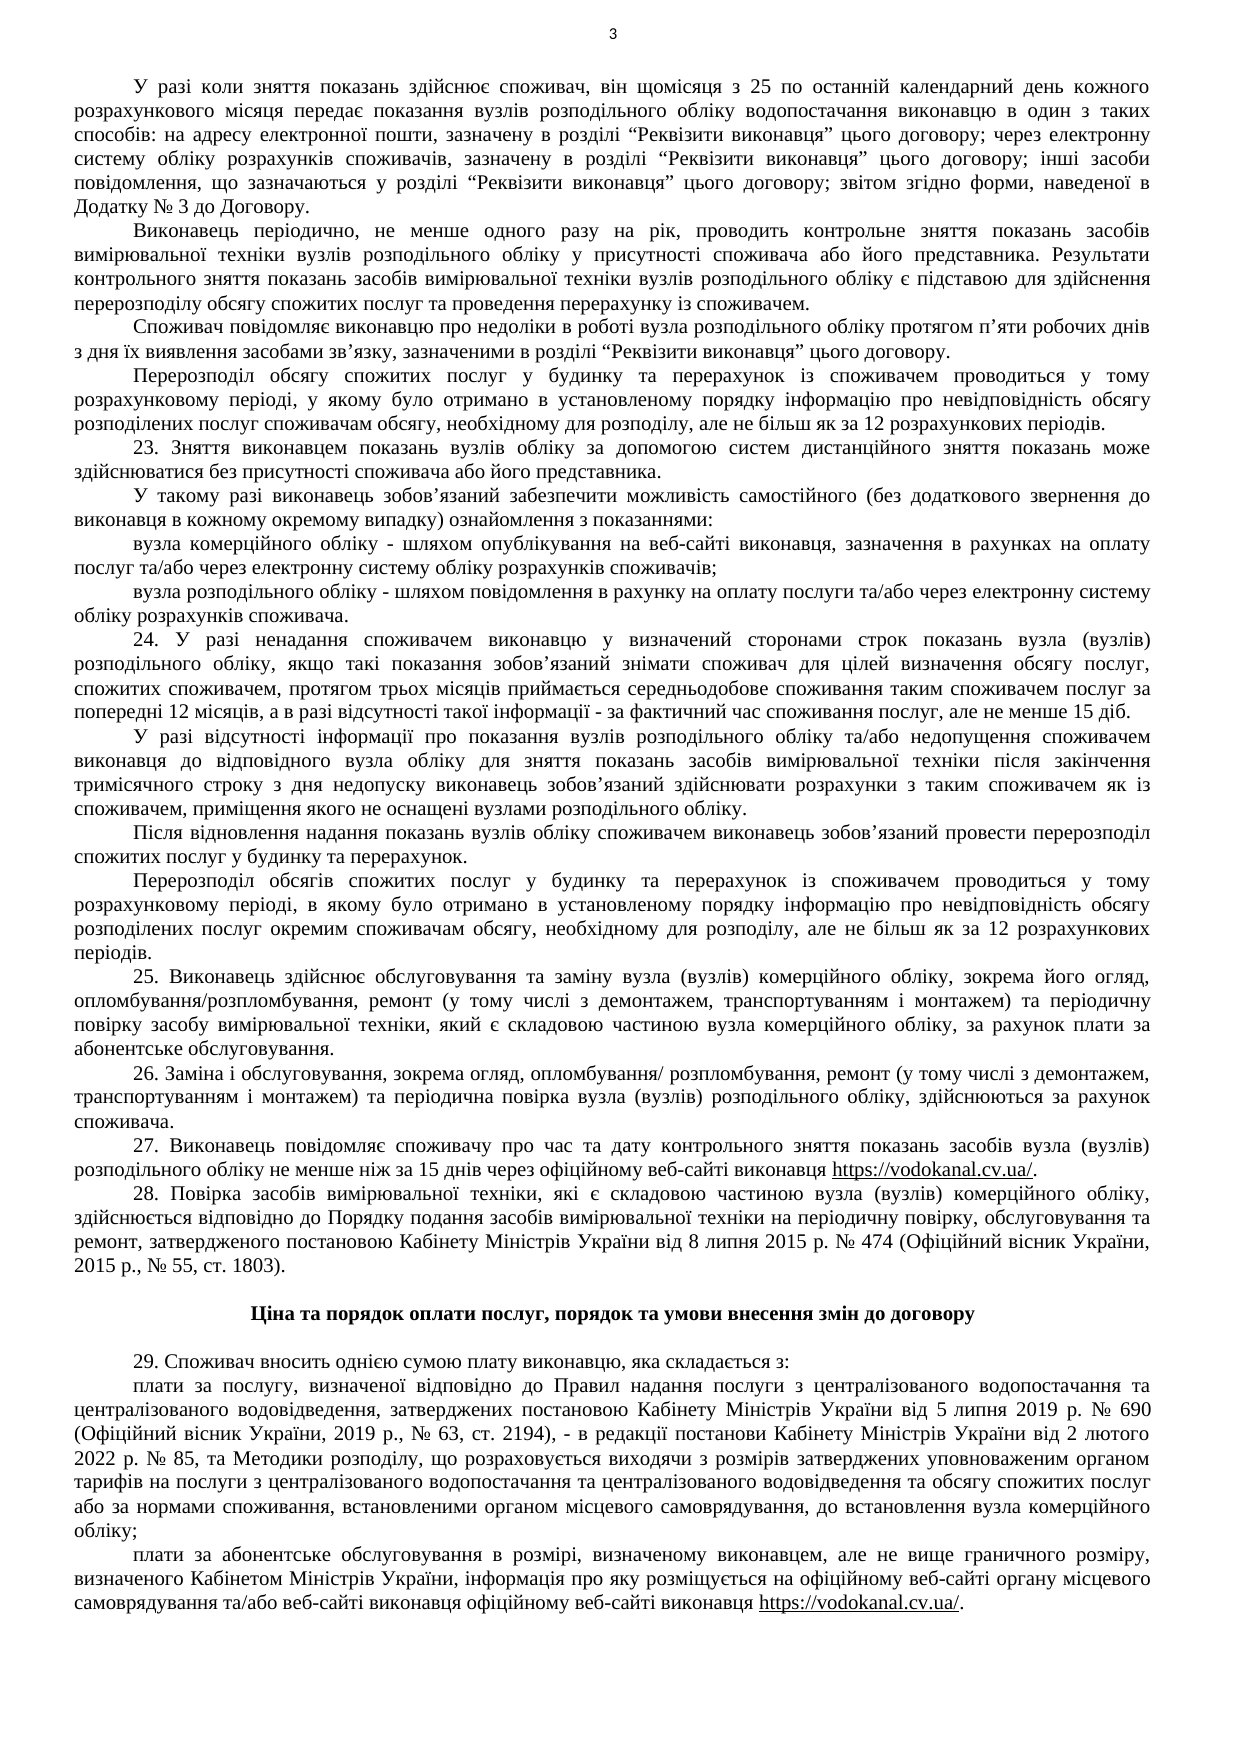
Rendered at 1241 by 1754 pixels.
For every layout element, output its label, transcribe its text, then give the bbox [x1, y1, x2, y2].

text У такому разі виконавець зобов’язаний забезпечити можливість самостійного (без додаткового звернення до виконавця в кожному окремому випадку) ознайомлення з показаннями: [74, 483, 1152, 531]
text 26. Заміна і обслуговування, зокрема огляд, опломбування/ розпломбування, ремонт (у тому числі з демонтажем, транспортуванням і монтажем) та періодична повірка вузла (вузлів) розподільного обліку, здійснюються за рахунок споживача. [74, 1060, 1152, 1133]
text У разі відсутності інформації про показання вузлів розподільного обліку та/або недопущення споживачем виконавця до відповідного вузла обліку для зняття показань засобів вимірювальної техніки після закінчення тримісячного строку з дня недопуску виконавець зобов’язаний здійснювати розрахунки з таким споживачем як із споживачем, приміщення якого не оснащені вузлами розподільного обліку. [74, 723, 1152, 820]
text 23. Зняття виконавцем показань вузлів обліку за допомогою систем дистанційного зняття показань може здійснюватися без присутності споживача або його представника. [74, 435, 1152, 483]
text Споживач повідомляє виконавцю про недоліки в роботі вузла розподільного обліку протягом п’яти робочих днів з дня їх виявлення засобами зв’язку, зазначеними в розділі “Реквізити виконавця” цього договору. [74, 314, 1152, 363]
text вузла комерційного обліку - шляхом опублікування на веб-сайті виконавця, зазначення в рахунках на оплату послуг та/або через електронну систему обліку розрахунків споживачів; [74, 531, 1152, 579]
text У разі коли зняття показань здійснює споживач, він щомісяця з 25 по останній календарний день кожного розрахункового місяця передає показання вузлів розподільного обліку водопостачання виконавцю в один з таких способів: на адресу електронної пошти, зазначену в розділі “Реквізити виконавця” цього договору; через електронну систему обліку розрахунків споживачів, зазначену в розділі “Реквізити виконавця” цього договору; інші засоби повідомлення, що зазначаються у розділі “Реквізити виконавця” цього договору; звітом згідно форми, наведеної в Додатку № 3 до Договору. [74, 74, 1152, 218]
text 29. Споживач вносить однією сумою плату виконавцю, яка складається з: [74, 1349, 1152, 1373]
text Виконавець періодично, не менше одного разу на рік, проводить контрольне зняття показань засобів вимірювальної техніки вузлів розподільного обліку у присутності споживача або його представника. Результати контрольного зняття показань засобів вимірювальної техніки вузлів розподільного обліку є підставою для здійснення перерозподілу обсягу спожитих послуг та проведення перерахунку із споживачем. [74, 218, 1152, 314]
text плати за абонентське обслуговування в розмірі, визначеному виконавцем, але не вище граничного розміру, визначеного Кабінетом Міністрів України, інформація про яку розміщується на офіційному веб-сайті органу місцевого самоврядування та/або веб-сайті виконавця офіційному веб-сайті виконавця https://vodokanal.cv.ua/. [74, 1542, 1152, 1614]
text 24. У разі ненадання споживачем виконавцю у визначений сторонами строк показань вузла (вузлів) розподільного обліку, якщо такі показання зобов’язаний знімати споживач для цілей визначення обсягу послуг, спожитих споживачем, протягом трьох місяців приймається середньодобове споживання таким споживачем послуг за попередні 12 місяців, а в разі відсутності такої інформації - за фактичний час споживання послуг, але не менше 15 діб. [74, 627, 1152, 723]
text Перерозподіл обсягів спожитих послуг у будинку та перерахунок із споживачем проводиться у тому розрахунковому періоді, в якому було отримано в установленому порядку інформацію про невідповідність обсягу розподілених послуг окремим споживачам обсягу, необхідному для розподілу, але не більш як за 12 розрахункових періодів. [74, 868, 1152, 964]
text Ціна та порядок оплати послуг, порядок та умови внесення змін до договору [74, 1301, 1152, 1325]
text 28. Повірка засобів вимірювальної техніки, які є складовою частиною вузла (вузлів) комерційного обліку, здійснюється відповідно до Порядку подання засобів вимірювальної техніки на періодичну повірку, обслуговування та ремонт, затвердженого постановою Кабінету Міністрів України від 8 липня 2015 р. № 474 (Офіційний вісник України, 2015 р., № 55, ст. 1803). [74, 1181, 1152, 1277]
text плати за послугу, визначеної відповідно до Правил надання послуги з централізованого водопостачання та централізованого водовідведення, затверджених постановою Кабінету Міністрів України від 5 липня 2019 р. № 690 (Офіційний вісник України, 2019 р., № 63, ст. 2194), - в редакції постанови Кабінету Міністрів України від 2 лютого 2022 р. № 85, та Методики розподілу, що розраховується виходячи з розмірів затверджених уповноваженим органом тарифів на послуги з централізованого водопостачання та централізованого водовідведення та обсягу спожитих послуг або за нормами споживання, встановленими органом місцевого самоврядування, до встановлення вузла комерційного обліку; [74, 1373, 1152, 1542]
text Після відновлення надання показань вузлів обліку споживачем виконавець зобов’язаний провести перерозподіл спожитих послуг у будинку та перерахунок. [74, 820, 1152, 868]
text Перерозподіл обсягу спожитих послуг у будинку та перерахунок із споживачем проводиться у тому розрахунковому періоді, у якому було отримано в установленому порядку інформацію про невідповідність обсягу розподілених послуг споживачам обсягу, необхідному для розподілу, але не більш як за 12 розрахункових періодів. [74, 363, 1152, 435]
text 27. Виконавець повідомляє споживачу про час та дату контрольного зняття показань засобів вузла (вузлів) розподільного обліку не менше ніж за 15 днів через офіційному веб-сайті виконавця https://vodokanal.cv.ua/. [74, 1133, 1152, 1181]
text вузла розподільного обліку - шляхом повідомлення в рахунку на оплату послуги та/або через електронну систему обліку розрахунків споживача. [74, 579, 1152, 627]
text 25. Виконавець здійснює обслуговування та заміну вузла (вузлів) комерційного обліку, зокрема його огляд, опломбування/розпломбування, ремонт (у тому числі з демонтажем, транспортуванням і монтажем) та періодичну повірку засобу вимірювальної техніки, який є складовою частиною вузла комерційного обліку, за рахунок плати за абонентське обслуговування. [74, 964, 1152, 1060]
